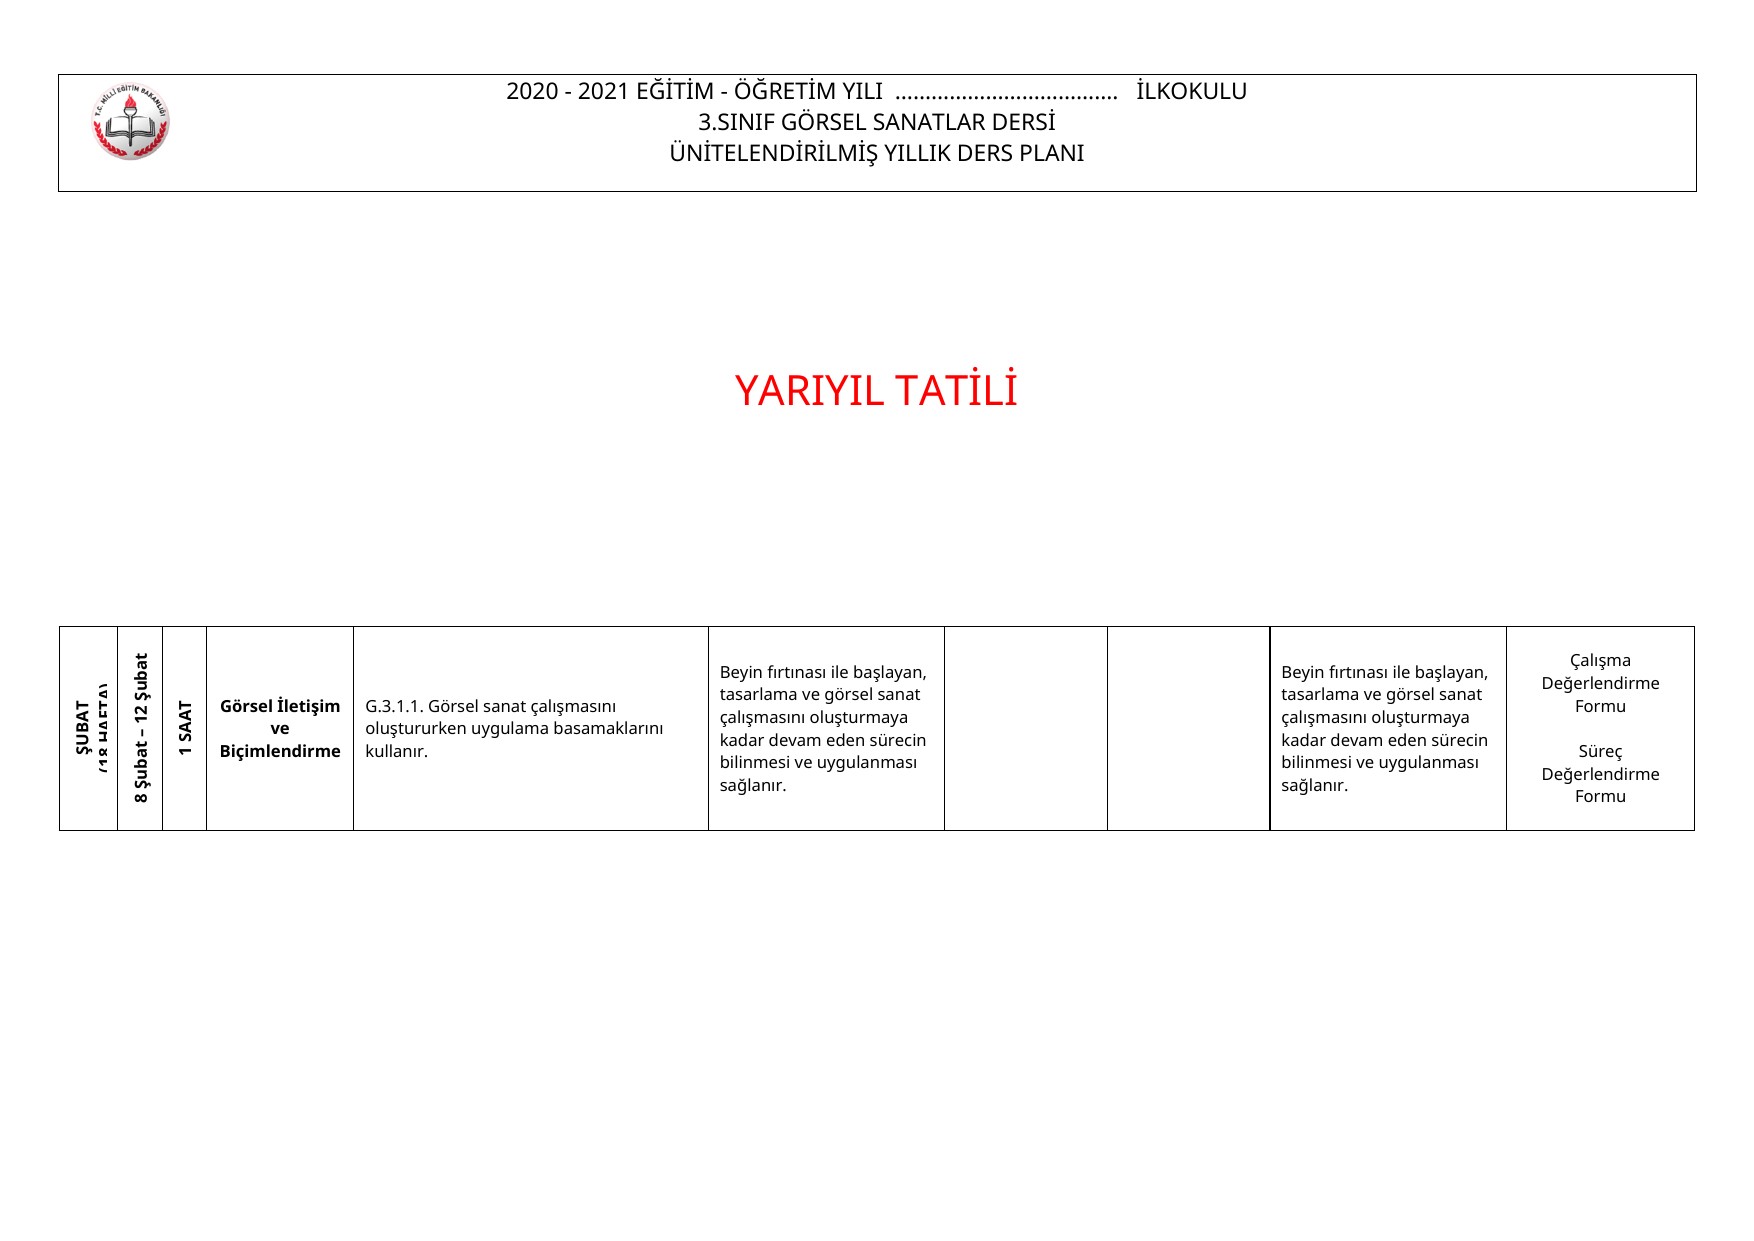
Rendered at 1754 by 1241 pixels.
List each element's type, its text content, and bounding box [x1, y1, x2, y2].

table_header [945, 627, 1107, 830]
picture [85, 77, 175, 167]
table_header Çalışma Değerlendirme Formu Süreç Değerlendirme Formu [1507, 627, 1694, 830]
table_header [1108, 627, 1269, 830]
table_header Beyin fırtınası ile başlayan, tasarlama ve görsel sanat çalışmasını oluşturmaya kadar devam eden sürecin bilinmesi ve uygulanması sağlanır. [1271, 627, 1506, 830]
table_header Beyin fırtınası ile başlayan, tasarlama ve görsel sanat çalışmasını oluşturmaya kadar devam eden sürecin bilinmesi ve uygulanması sağlanır. [709, 627, 944, 830]
table_header Görsel İletişim ve Biçimlendirme [207, 627, 353, 830]
table_header G.3.1.1. Görsel sanat çalışmasını oluştururken uygulama basamaklarını kullanır. [354, 627, 708, 830]
table_header ŞUBAT (18.HAFTA) [60, 627, 117, 830]
table_header 8 Şubat – 12 Şubat [118, 627, 162, 830]
table_header 1 SAAT [163, 627, 206, 830]
text YARIYIL TATİLİ [59, 361, 1695, 417]
